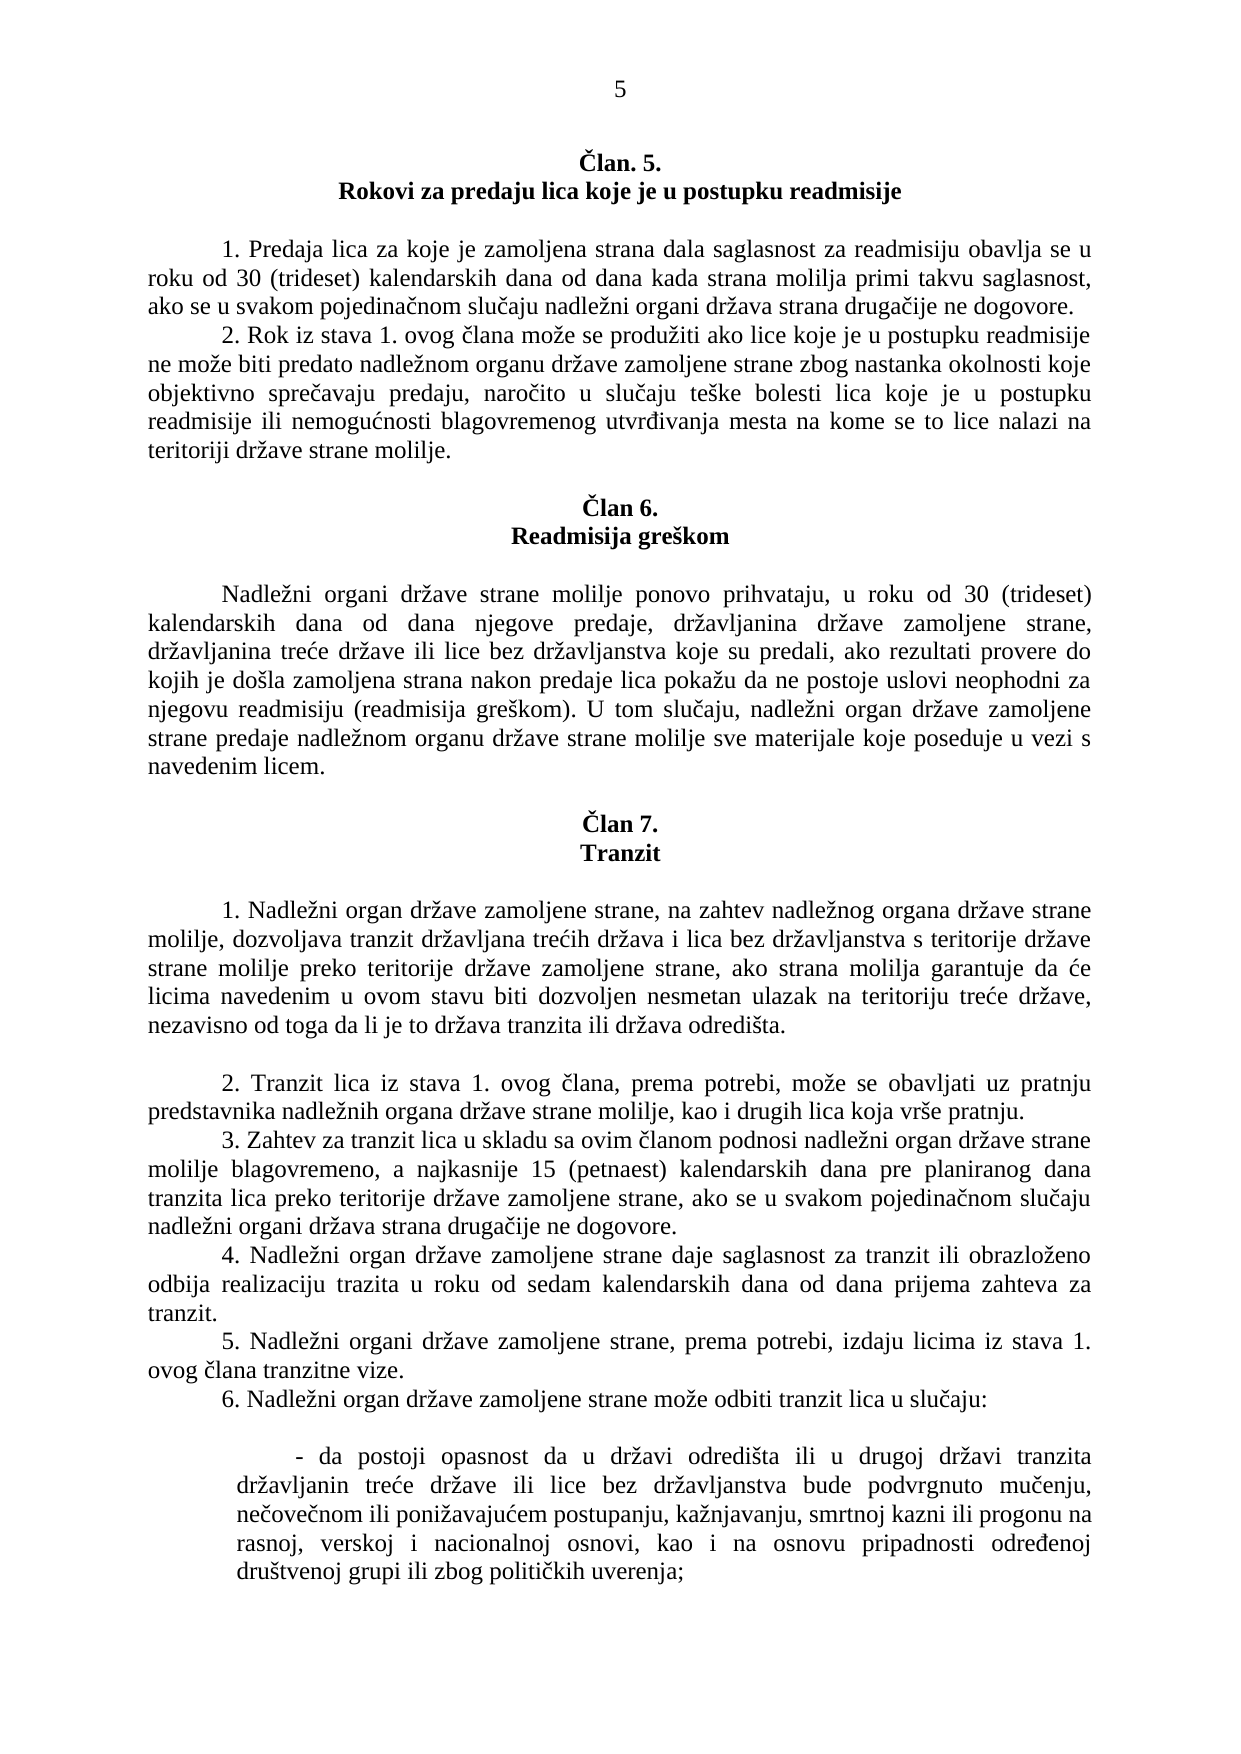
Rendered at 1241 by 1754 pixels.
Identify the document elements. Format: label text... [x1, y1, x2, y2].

text Tranzit [148, 838, 1092, 866]
text 2. Rok iz stava 1. ovog člana može se produžiti ako lice koje je u postupku readmisije ne može biti predato nadležnom organu države zamoljene strane zbog nastanka okolnosti koje objektivno sprečavaju predaju, naročito u slučaju teške bolesti lica koje je u postupku readmisije ili nemogućnosti blagovremenog utvrđivanja mesta na kome se to lice nalazi na teritoriji države strane molilje. [148, 320, 1092, 464]
text 5. Nadležni organi države zamoljene strane, prema potrebi, izdaju licima iz stava 1. ovog člana tranzitne vize. [148, 1326, 1092, 1384]
text - da postoji opasnost da u državi odredišta ili u drugoj državi tranzita državljanin treće države ili lice bez državljanstva bude podvrgnuto mučenju, nečovečnom ili ponižavajućem postupanju, kažnjavanju, smrtnoj kazni ili progonu na rasnoj, verskoj i nacionalnoj osnovi, kao i na osnovu pripadnosti određenoj društvenoj grupi ili zbog političkih uverenja; [236, 1441, 1092, 1585]
text 6. Nadležni organ države zamoljene strane može odbiti tranzit lica u slučaju: [148, 1384, 1092, 1413]
text 2. Tranzit lica iz stava 1. ovog člana, prema potrebi, može se obavljati uz pratnju predstavnika nadležnih organa države strane molilje, kao i drugih lica koja vrše pratnju. [148, 1068, 1092, 1125]
text 3. Zahtev za tranzit lica u skladu sa ovim članom podnosi nadležni organ države strane molilje blagovremeno, a najkasnije 15 (petnaest) kalendarskih dana pre planiranog dana tranzita lica preko teritorije države zamoljene strane, ako se u svakom pojedinačnom slučaju nadležni organi država strana drugačije ne dogovore. [148, 1125, 1092, 1240]
text Član 7. [148, 809, 1092, 838]
text 4. Nadležni organ države zamoljene strane daje saglasnost za tranzit ili obrazloženo odbija realizaciju trazita u roku od sedam kalendarskih dana od dana prijema zahteva za tranzit. [148, 1240, 1092, 1326]
text Readmisija greškom [148, 521, 1092, 550]
text Nadležni organi države strane molilje ponovo prihvataju, u roku od 30 (trideset) kalendarskih dana od dana njegove predaje, državljanina države zamoljene strane, državljanina treće države ili lice bez državljanstva koje su predali, ako rezultati provere do kojih je došla zamoljena strana nakon predaje lica pokažu da ne postoje uslovi neophodni za njegovu readmisiju (readmisija greškom). U tom slučaju, nadležni organ države zamoljene strane predaje nadležnom organu države strane molilje sve materijale koje poseduje u vezi s navedenim licem. [148, 579, 1092, 780]
text Rokovi za predaju lica koje je u postupku readmisije [148, 176, 1092, 205]
text 1. Nadležni organ države zamoljene strane, na zahtev nadležnog organa države strane molilje, dozvoljava tranzit državljana trećih država i lica bez državljanstva s teritorije države strane molilje preko teritorije države zamoljene strane, ako strana molilja garantuje da će licima navedenim u ovom stavu biti dozvoljen nesmetan ulazak na teritoriju treće države, nezavisno od toga da li je to država tranzita ili država odredišta. [148, 895, 1092, 1039]
text Član 6. [148, 493, 1092, 521]
text 1. Predaja lica za koje je zamoljena strana dala saglasnost za readmisiju obavlja se u roku od 30 (trideset) kalendarskih dana od dana kada strana molilja primi takvu saglasnost, ako se u svakom pojedinačnom slučaju nadležni organi država strana drugačije ne dogovore. [148, 234, 1092, 320]
text Član. 5. [148, 148, 1092, 176]
